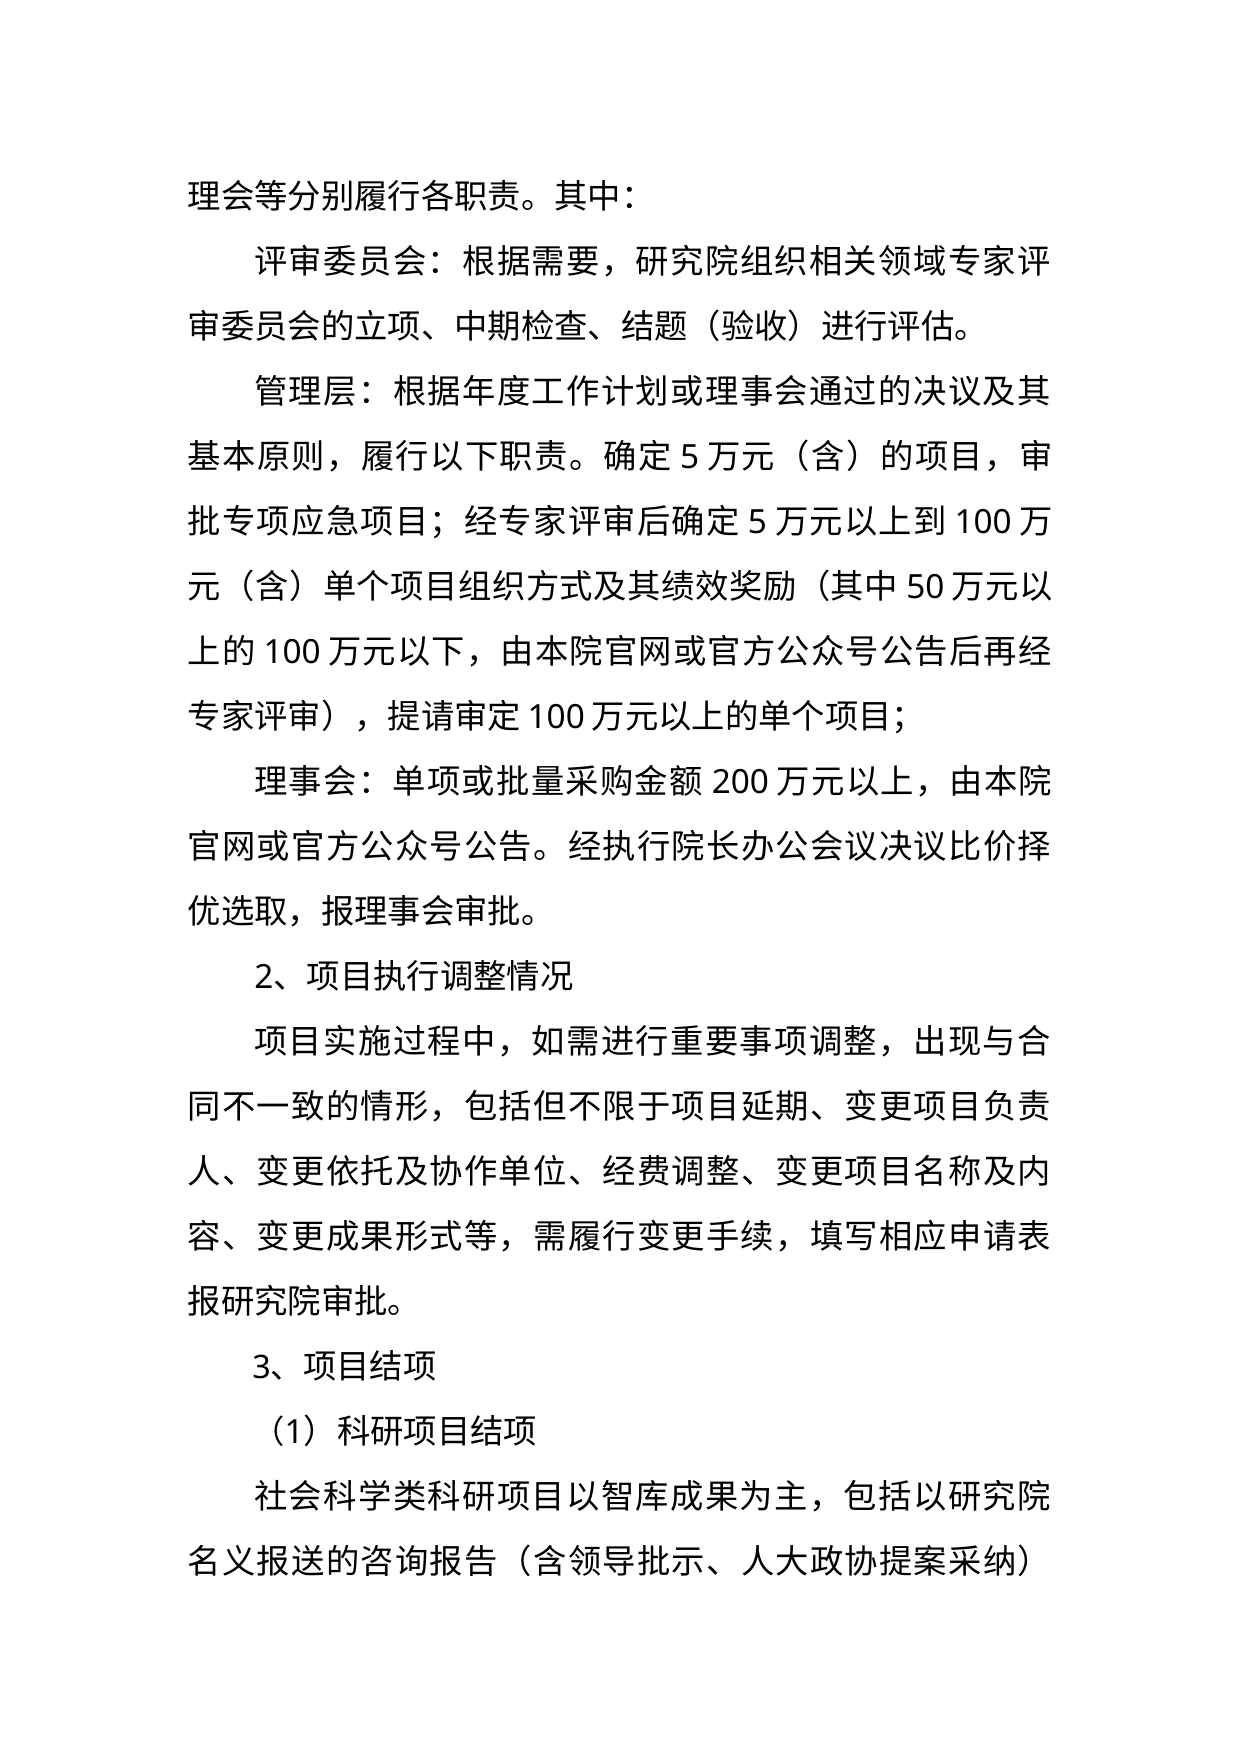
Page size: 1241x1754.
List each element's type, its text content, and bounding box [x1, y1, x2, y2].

text 项目实施过程中，如需进行重要事项调整，出现与合同不一致的情形，包括但不限于项目延期、变更项目负责人、变更依托及协作单位、经费调整、变更项目名称及内容、变更成果形式等，需履行变更手续，填写相应申请表，报研究院审批。 [187, 1007, 1053, 1332]
text （1）科研项目结项 [187, 1397, 1053, 1462]
text 理事会：单项或批量采购金额200万元以上，由本院官网或官方公众号公告。经执行院长办公会议决议比价择优选取，报理事会审批。 [187, 747, 1053, 942]
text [187, 162, 1053, 227]
list 项目执行调整情况 [187, 942, 1053, 1007]
text 评审委员会：根据需要，研究院组织相关领域专家评审委员会的立项、中期检查、结题（验收）进行评估。 [187, 227, 1053, 357]
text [187, 1462, 1053, 1592]
text 3、项目结项 [187, 1332, 1053, 1397]
text 管理层：根据年度工作计划或理事会通过的决议及其基本原则，履行以下职责。确定5万元（含）的项目，审批专项应急项目；经专家评审后确定5万元以上到100万元（含）单个项目组织方式及其绩效奖励（其中50万元以上的100万元以下，由本院官网或官方公众号公告后再经专家评审），提请审定100万元以上的单个项目； [187, 357, 1053, 747]
